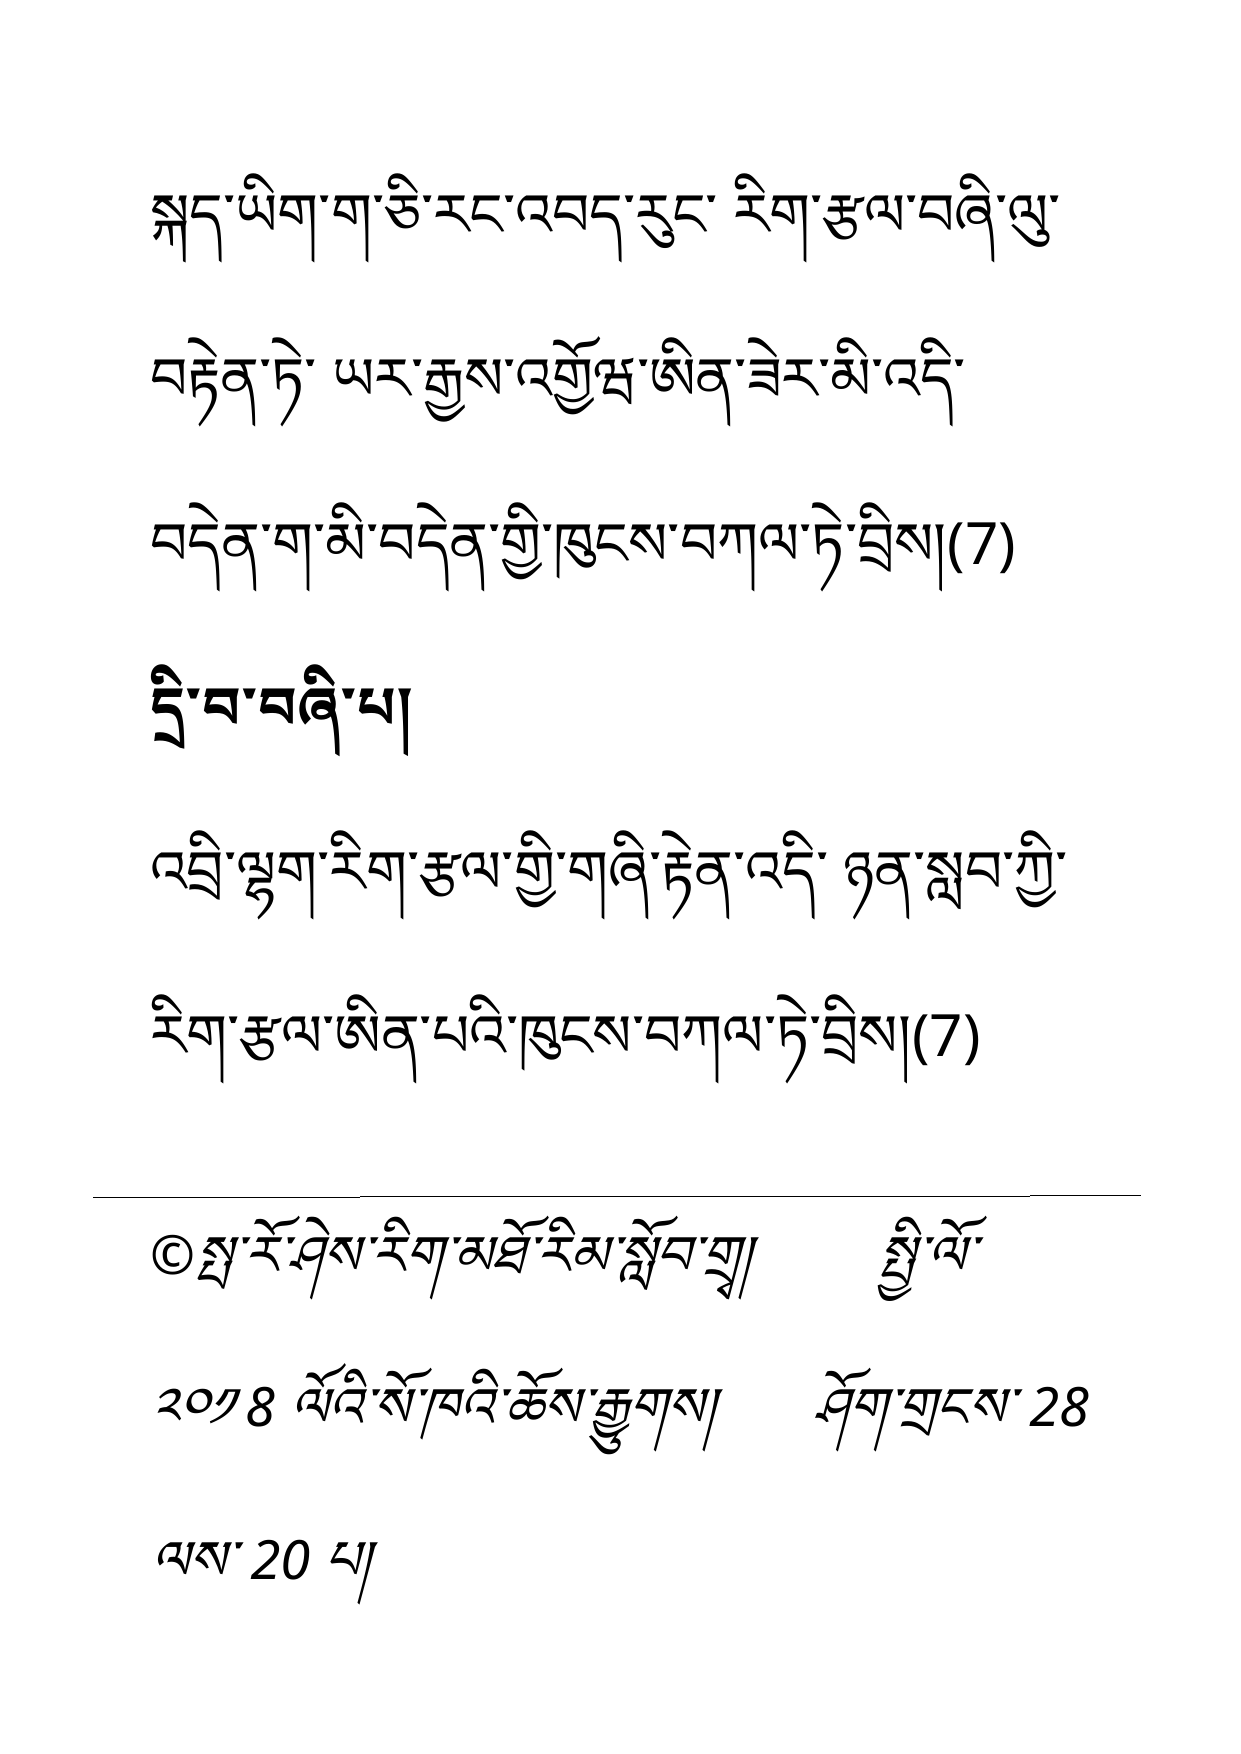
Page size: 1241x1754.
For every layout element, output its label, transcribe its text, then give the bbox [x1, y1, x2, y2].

text སྐད་ཡིག་ག་ཅི་རང་འབད་རུང་ རིག་རྩལ་བཞི་ལུ་བརྟེན་ཏེ་ ཡར་རྒྱས་འགྱོཝ་ཨིན་ཟེར་མི་འདི་ བདེན་ག་མི་བདེན་གྱི་ཁུངས་བཀལ་ཏེ་བྲིས།(7) [150, 150, 1090, 643]
text དྲི་བ་བཞི་པ། [150, 643, 1090, 807]
text འབྲི་ལྷག་རིག་རྩལ་གྱི་གཞི་རྟེན་འདི་ ཉན་སླབ་ཀྱི་རིག་རྩལ་ཨིན་པའི་ཁུངས་བཀལ་ཏེ་བྲིས།(7) [150, 807, 1090, 1136]
